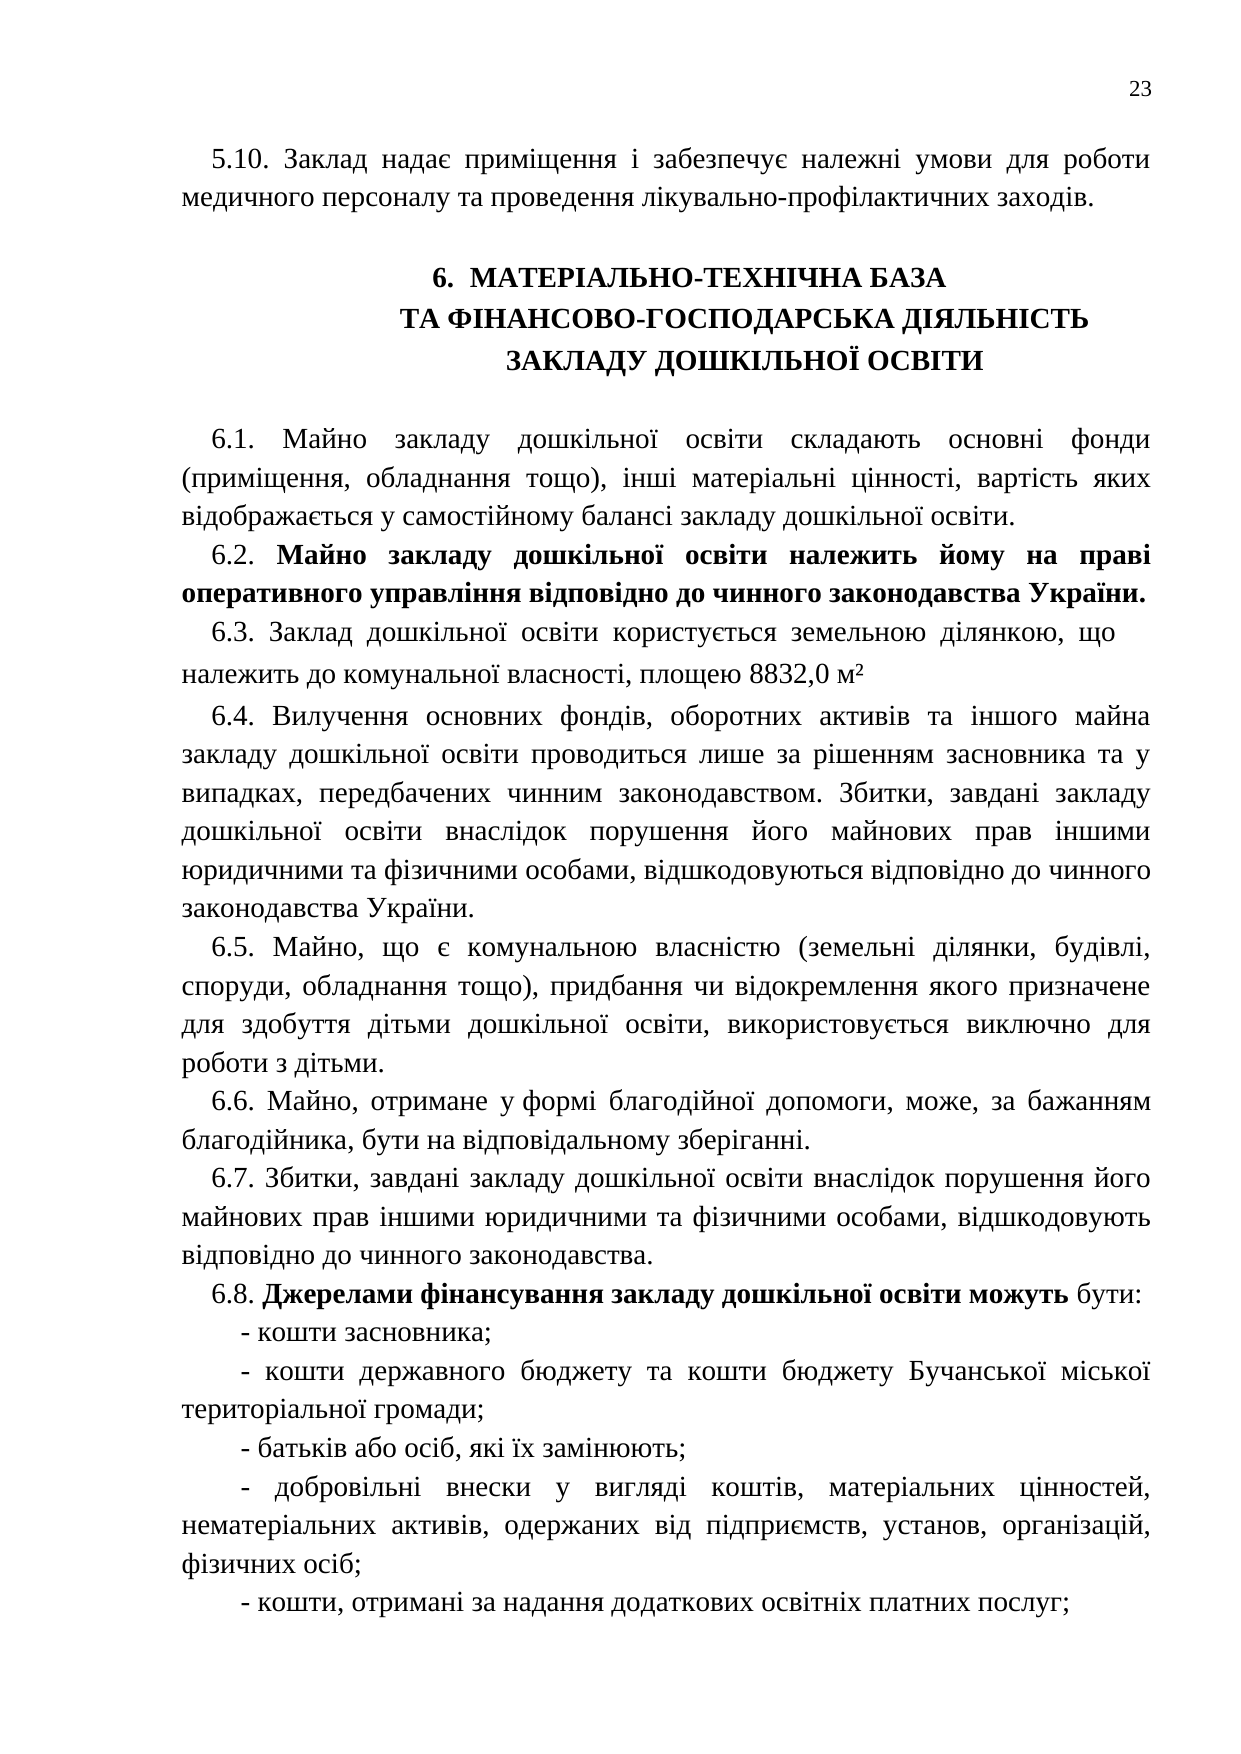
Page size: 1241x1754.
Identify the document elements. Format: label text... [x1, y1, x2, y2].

text - добровільні внески у вигляді коштів, матеріальних цінностей, нематеріальних активів, одержаних від підприємств, установ, організацій, фізичних осіб; [181, 1469, 1152, 1579]
text 6.1. Майно закладу дошкільної освіти складають основні фонди (приміщення, обладнання тощо), інші матеріальні цінності, вартість яких відображається у самостійному балансі закладу дошкільної освіти. [181, 421, 1152, 532]
text - кошти державного бюджету та кошти бюджету Бучанської міської територіальної громади; [181, 1353, 1152, 1425]
text 6.2. Майно закладу дошкільної освіти належить йому на праві оперативного управління відповідно до чинного законодавства України. [181, 537, 1152, 609]
text 6.7. Збитки, завдані закладу дошкільної освіти внаслідок порушення його майнових прав іншими юридичними та фізичними особами, відшкодовують відповідно до чинного законодавства. [181, 1160, 1152, 1271]
text 5.10. Заклад надає приміщення і забезпечує належні умови для роботи медичного персоналу та проведення лікувально-профілактичних заходів. [181, 141, 1152, 213]
text ЗАКЛАДУ ДОШКІЛЬНОЇ ОСВІТИ [265, 343, 1152, 377]
text ТА ФІНАНСОВО-ГОСПОДАРСЬКА ДІЯЛЬНІСТЬ [265, 302, 1152, 335]
text - батьків або осіб, які їх замінюють; [181, 1430, 1152, 1464]
text 6.6. Майно, отримане у формі благодійної допомоги, може, за бажанням благодійника, бути на відповідальному зберіганні. [181, 1083, 1152, 1155]
text - кошти засновника; [181, 1314, 1152, 1348]
text 6.5. Майно, що є комунальною власністю (земельні ділянки, будівлі, споруди, обладнання тощо), придбання чи відокремлення якого призначене для здобуття дітьми дошкільної освіти, використовується виключно для роботи з дітьми. [181, 929, 1152, 1078]
text 6.3. Заклад дошкільної освіти користується земельною ділянкою, що належить до комунальної власності, площею 8832,0 м² [181, 614, 1117, 689]
list МАТЕРІАЛЬНО-ТЕХНІЧНА БАЗА [227, 260, 1152, 293]
text - кошти, отримані за надання додаткових освітніх платних послуг; [181, 1584, 1152, 1618]
text 6.8. Джерелами фінансування закладу дошкільної освіти можуть бути: [181, 1276, 1152, 1309]
text 6.4. Вилучення основних фондів, оборотних активів та іншого майна закладу дошкільної освіти проводиться лише за рішенням засновника та у випадках, передбачених чинним законодавством. Збитки, завдані закладу дошкільної освіти внаслідок порушення його майнових прав іншими юридичними та фізичними особами, відшкодовуються відповідно до чинного законодавства України. [181, 698, 1152, 924]
